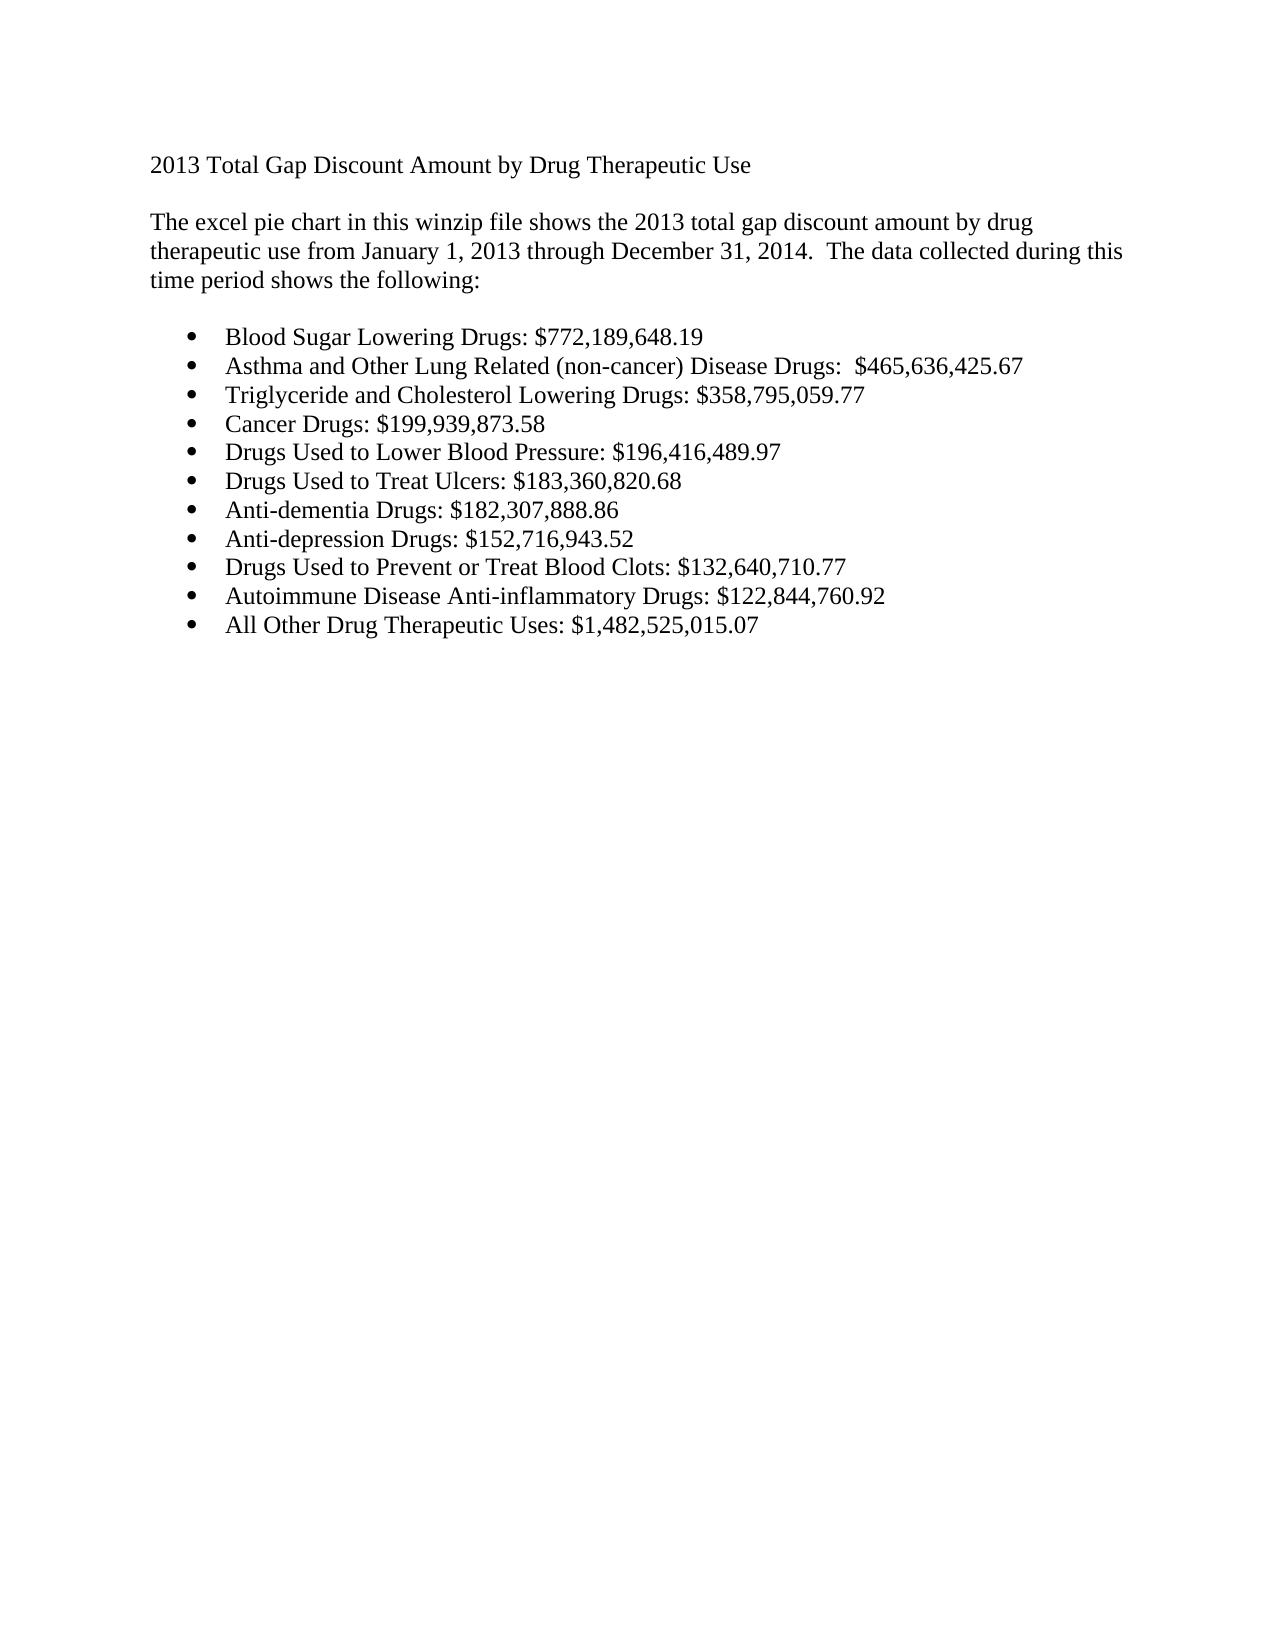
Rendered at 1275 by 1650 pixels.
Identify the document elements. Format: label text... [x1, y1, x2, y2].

list Drugs Used to Treat Ulcers: $183,360,820.68 [187, 466, 1125, 495]
list Blood Sugar Lowering Drugs: $772,189,648.19 [187, 322, 1125, 351]
list Asthma and Other Lung Related (non-cancer) Disease Drugs: $465,636,425.67 [187, 351, 1125, 380]
text The excel pie chart in this winzip file shows the 2013 total gap discount amount by drug therapeutic use from January 1, 2013 through December 31, 2014. The data collected during this time period shows the following: [150, 207, 1125, 294]
list Autoimmune Disease Anti-inflammatory Drugs: $122,844,760.92 [187, 581, 1125, 610]
list Triglyceride and Cholesterol Lowering Drugs: $358,795,059.77 [187, 380, 1125, 409]
list Cancer Drugs: $199,939,873.58 [187, 409, 1125, 437]
list All Other Drug Therapeutic Uses: $1,482,525,015.07 [187, 610, 1125, 639]
list Drugs Used to Lower Blood Pressure: $196,416,489.97 [187, 437, 1125, 466]
list Anti-depression Drugs: $152,716,943.52 [187, 524, 1125, 552]
list Drugs Used to Prevent or Treat Blood Clots: $132,640,710.77 [187, 552, 1125, 581]
text 2013 Total Gap Discount Amount by Drug Therapeutic Use [150, 150, 1125, 179]
list Anti-dementia Drugs: $182,307,888.86 [187, 495, 1125, 524]
